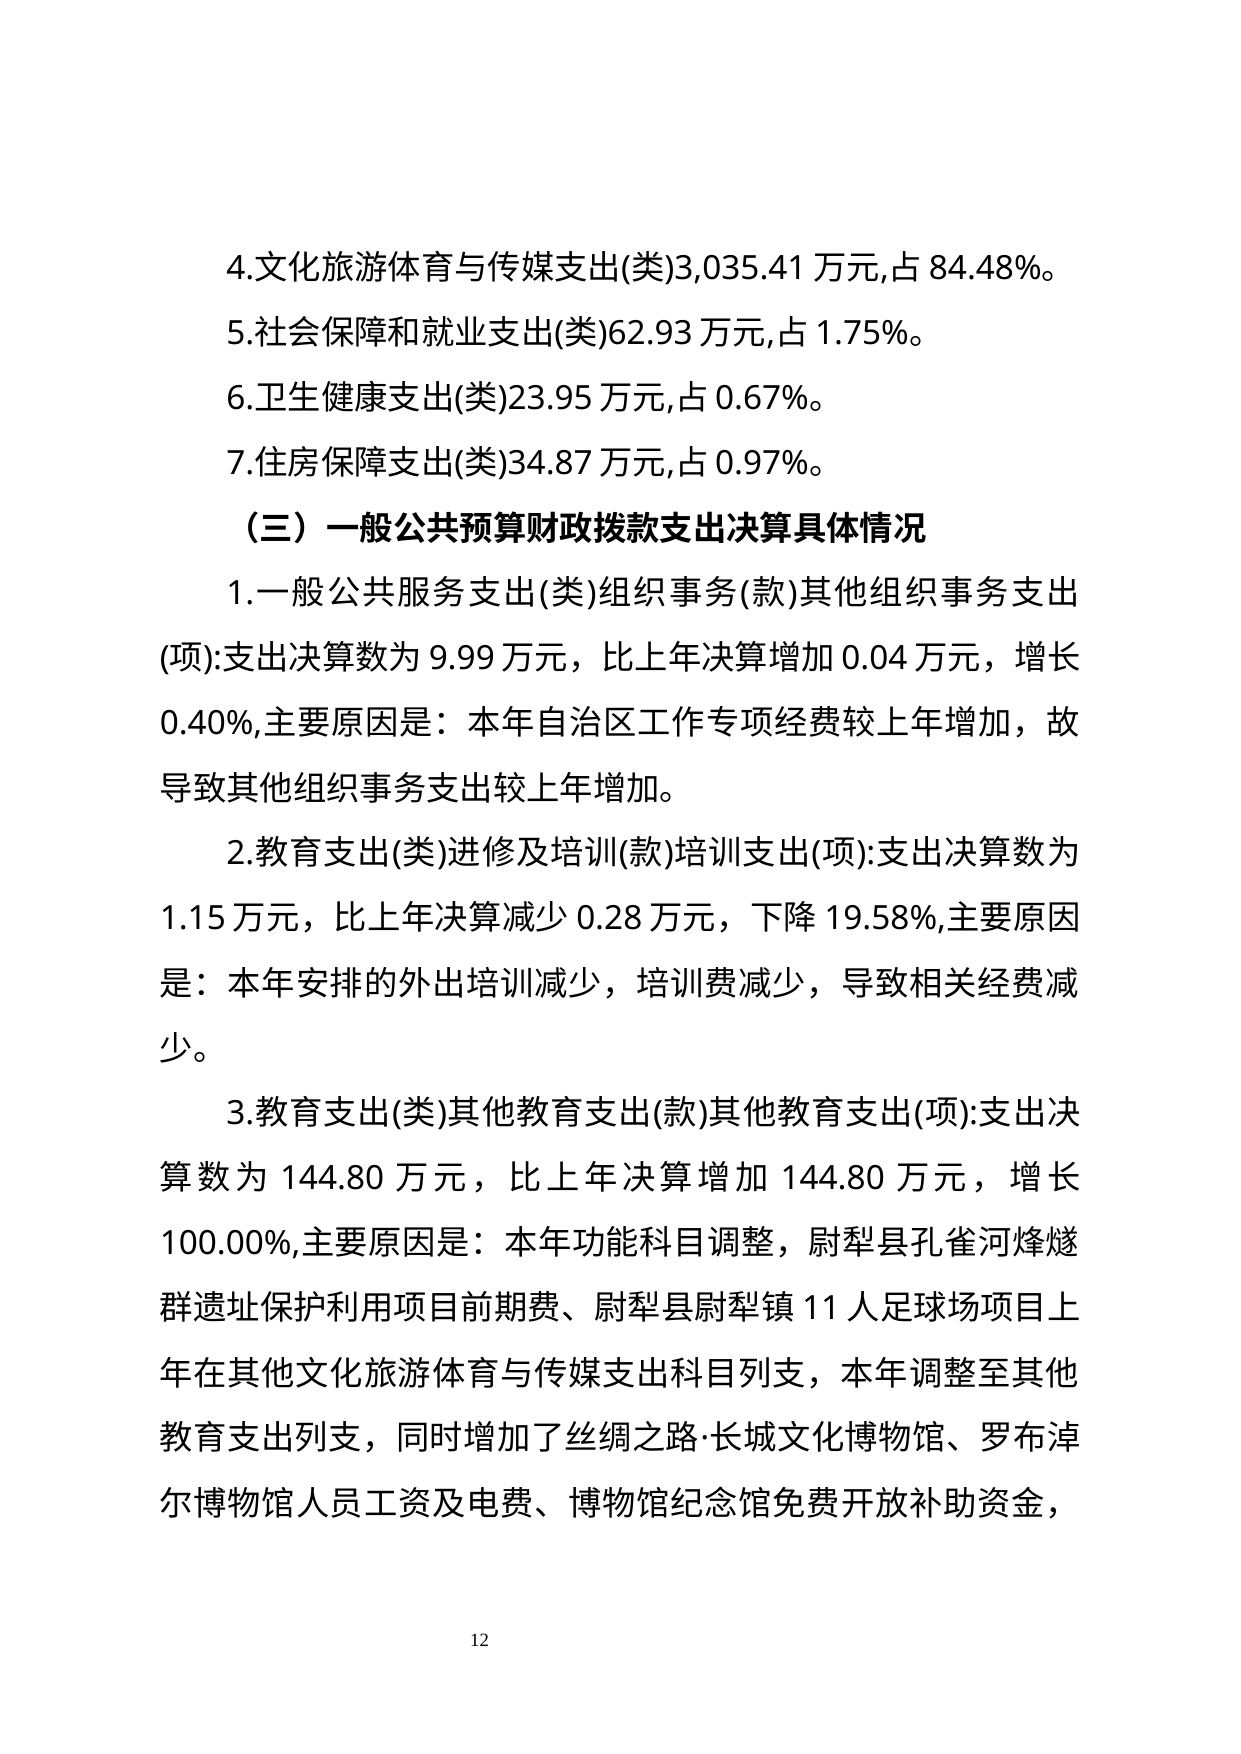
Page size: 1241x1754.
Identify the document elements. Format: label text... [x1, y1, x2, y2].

text 6.卫生健康支出(类)23.95万元,占0.67%。 [159, 363, 1081, 428]
text 1.一般公共服务支出(类)组织事务(款)其他组织事务支出(项):支出决算数为9.99万元，比上年决算增加0.04万元，增长0.40%,主要原因是：本年自治区工作专项经费较上年增加，故导致其他组织事务支出较上年增加。 [159, 558, 1081, 818]
text （三）一般公共预算财政拨款支出决算具体情况 [159, 493, 1081, 558]
text 2.教育支出(类)进修及培训(款)培训支出(项):支出决算数为1.15万元，比上年决算减少0.28万元，下降19.58%,主要原因是：本年安排的外出培训减少，培训费减少，导致相关经费减少。 [159, 818, 1081, 1078]
text 7.住房保障支出(类)34.87万元,占0.97%。 [159, 428, 1081, 493]
text 5.社会保障和就业支出(类)62.93万元,占1.75%。 [159, 298, 1081, 363]
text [159, 1078, 1081, 1533]
text 4.文化旅游体育与传媒支出(类)3,035.41万元,占84.48%。 [159, 233, 1081, 298]
